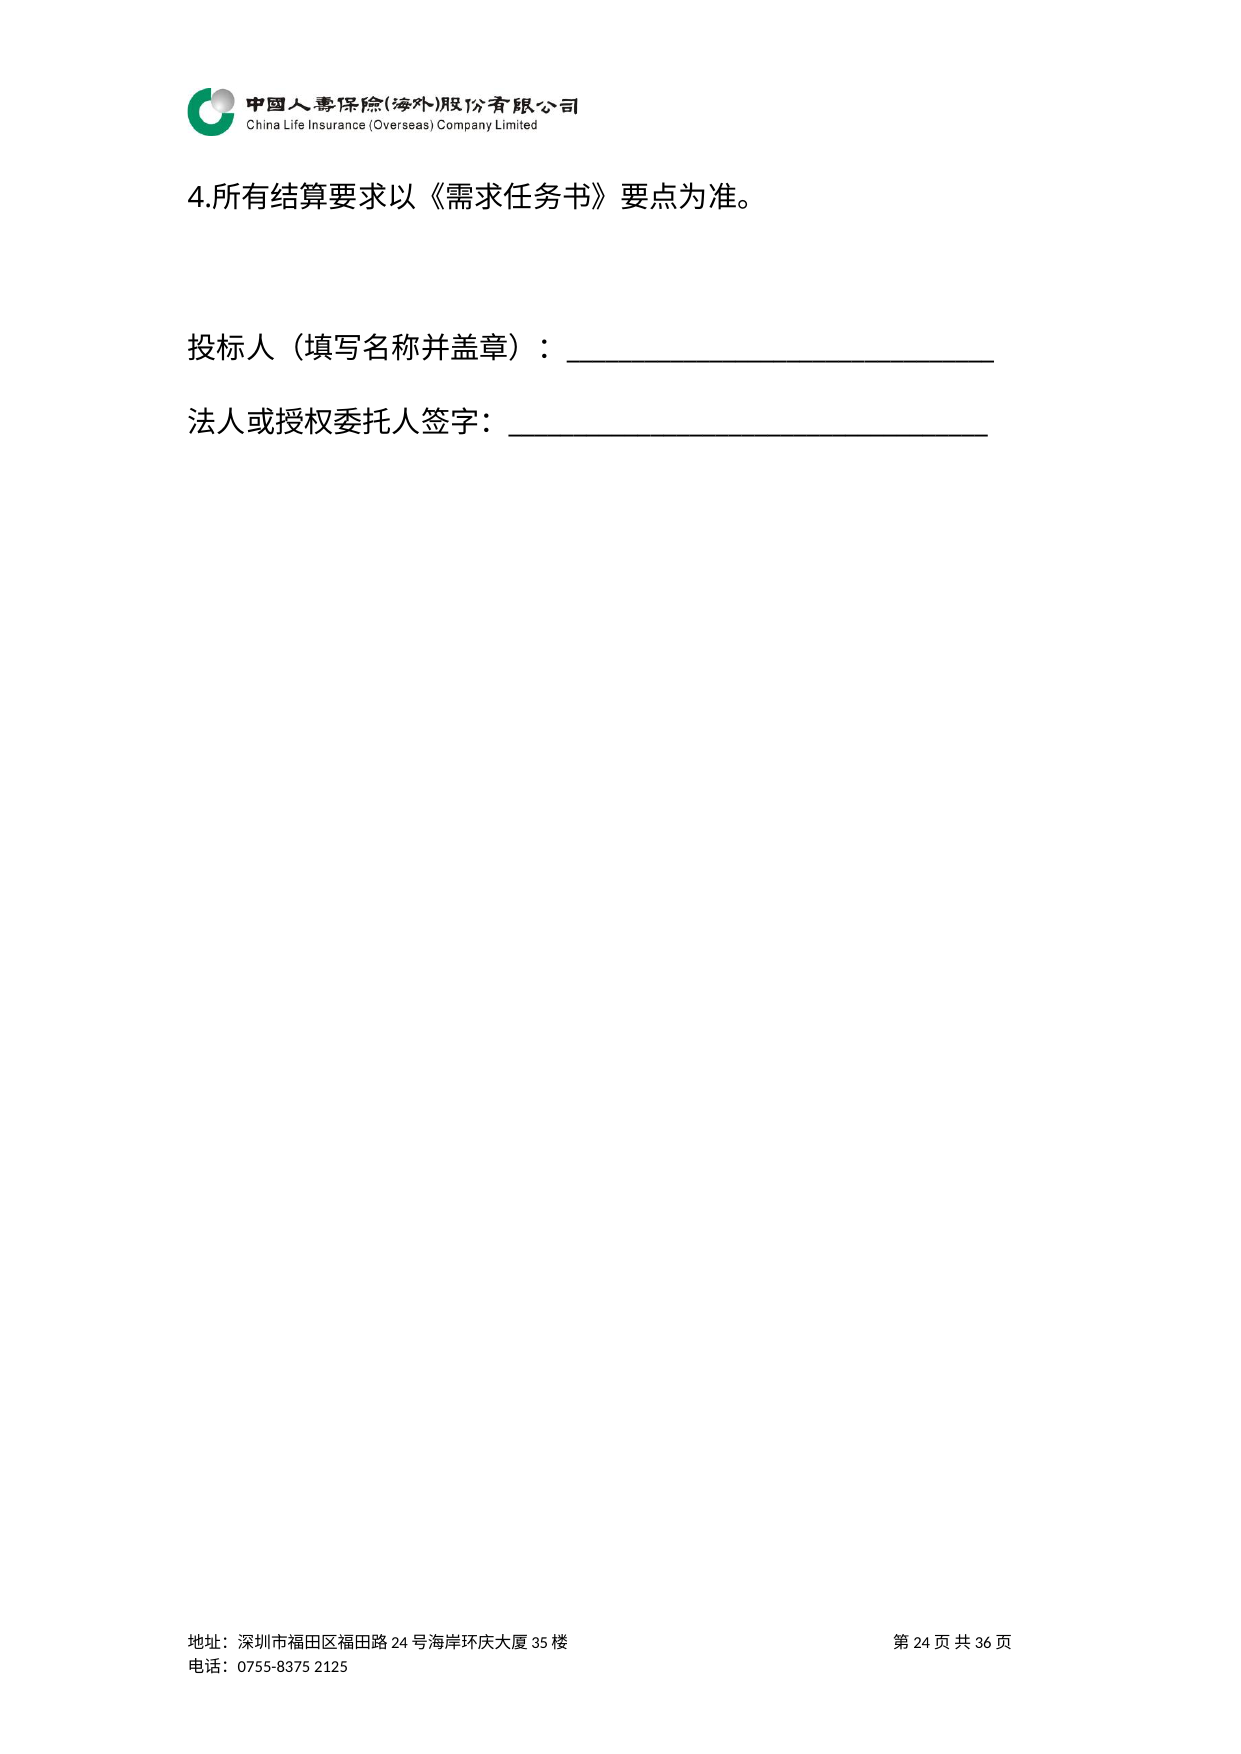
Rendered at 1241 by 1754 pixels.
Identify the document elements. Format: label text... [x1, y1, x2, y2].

text 4.所有结算要求以《需求任务书》要点为准。 [187, 162, 1053, 227]
picture [187, 88, 578, 136]
text 法人或授权委托人签字：_____________________________________ [187, 388, 1053, 453]
text 投标人（填写名称并盖章）：_________________________________ [187, 313, 1053, 378]
